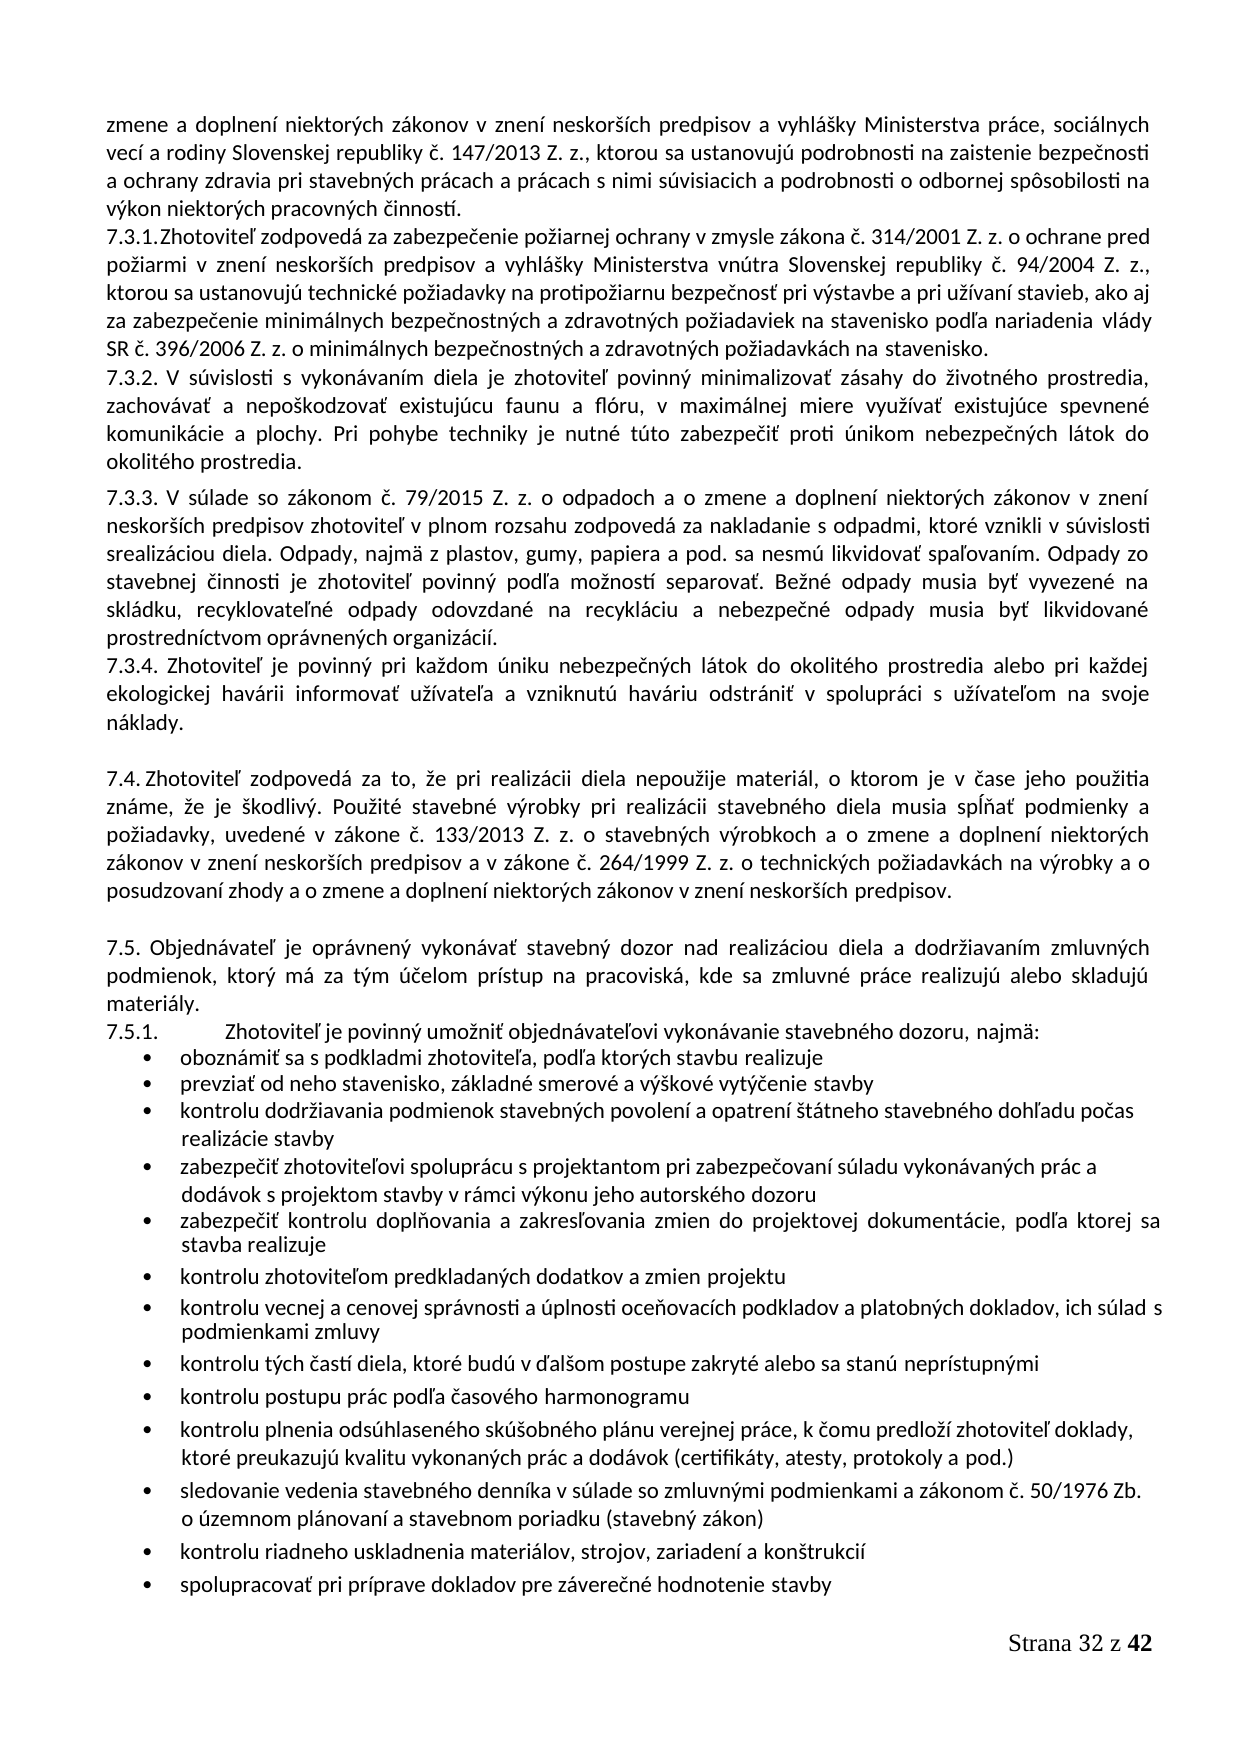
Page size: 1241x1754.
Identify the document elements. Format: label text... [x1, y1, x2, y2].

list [106, 110, 1151, 222]
list Zhotoviteľ zodpovedá za to, že pri realizácii diela nepoužije materiál, o ktorom je v čase jeho použitia známe, že je škodlivý. Použité stavebné výrobky pri realizácii stavebného diela musia spĺňať podmienky a požiadavky, uvedené v zákone č. 133/2013 Z. z. o stavebných výrobkoch a o zmene a doplnení niektorých zákonov v znení neskorších predpisov a v zákone č. 264/1999 Z. z. o technických požiadavkách na výrobky a o posudzovaní zhody a o zmene a doplnení niektorých zákonov v znení neskorších predpisov. [106, 764, 1152, 904]
text podmienkami zmluvy [181, 1321, 1167, 1344]
list kontrolu riadneho uskladnenia materiálov, strojov, zariadení a konštrukcií [144, 1537, 1167, 1565]
list kontrolu vecnej a cenovej správnosti a úplnosti oceňovacích podkladov a platobných dokladov, ich súlad s [144, 1295, 1167, 1321]
list zabezpečiť kontrolu doplňovania a zakresľovania zmien do projektovej dokumentácie, podľa ktorej sa [144, 1208, 1167, 1234]
list spolupracovať pri príprave dokladov pre záverečné hodnotenie stavby [144, 1570, 1167, 1598]
list V súlade so zákonom č. 79/2015 Z. z. o odpadoch a o zmene a doplnení niektorých zákonov v znení neskorších predpisov zhotoviteľ v plnom rozsahu zodpovedá za nakladanie s odpadmi, ktoré vznikli v súvislosti srealizáciou diela. Odpady, najmä z plastov, gumy, papiera a pod. sa nesmú likvidovať spaľovaním. Odpady zo stavebnej činnosti je zhotoviteľ povinný podľa možností separovať. Bežné odpady musia byť vyvezené na skládku, recyklovateľné odpady odovzdané na recykláciu a nebezpečné odpady musia byť likvidované prostredníctvom oprávnených organizácií. [106, 483, 1151, 651]
list kontrolu postupu prác podľa časového harmonogramu [144, 1382, 1167, 1410]
list zabezpečiť zhotoviteľovi spoluprácu s projektantom pri zabezpečovaní súladu vykonávaných prác a dodávok s projektom stavby v rámci výkonu jeho autorského dozoru [144, 1152, 1150, 1208]
list kontrolu dodržiavania podmienok stavebných povolení a opatrení štátneho stavebného dohľadu počas realizácie stavby [144, 1096, 1151, 1152]
list kontrolu tých častí diela, ktoré budú v ďalšom postupe zakryté alebo sa stanú neprístupnými [144, 1349, 1167, 1377]
list prevziať od neho stavenisko, základné smerové a výškové vytýčenie stavby [144, 1071, 1167, 1096]
text stavba realizuje [181, 1234, 1167, 1257]
list Zhotoviteľ je povinný pri každom úniku nebezpečných látok do okolitého prostredia alebo pri každej ekologickej havárii informovať užívateľa a vzniknutú haváriu odstrániť v spolupráci s užívateľom na svoje náklady. [106, 652, 1151, 736]
list Zhotoviteľ zodpovedá za zabezpečenie požiarnej ochrany v zmysle zákona č. 314/2001 Z. z. o ochrane pred požiarmi v znení neskorších predpisov a vyhlášky Ministerstva vnútra Slovenskej republiky č. 94/2004 Z. z., ktorou sa ustanovujú technické požiadavky na protipožiarnu bezpečnosť pri výstavbe a pri užívaní stavieb, ako aj za zabezpečenie minimálnych bezpečnostných a zdravotných požiadaviek na stavenisko podľa nariadenia vlády SR č. 396/2006 Z. z. o minimálnych bezpečnostných a zdravotných požiadavkách na stavenisko. [106, 222, 1152, 363]
list oboznámiť sa s podkladmi zhotoviteľa, podľa ktorých stavbu realizuje [144, 1045, 1167, 1071]
list kontrolu zhotoviteľom predkladaných dodatkov a zmien projektu [144, 1262, 1167, 1290]
list V súvislosti s vykonávaním diela je zhotoviteľ povinný minimalizovať zásahy do životného prostredia, zachovávať a nepoškodzovať existujúcu faunu a flóru, v maximálnej miere využívať existujúce spevnené komunikácie a plochy. Pri pohybe techniky je nutné túto zabezpečiť proti únikom nebezpečných látok do okolitého prostredia. [106, 363, 1151, 475]
list Zhotoviteľ je povinný umožniť objednávateľovi vykonávanie stavebného dozoru, najmä: [106, 1017, 1167, 1045]
list kontrolu plnenia odsúhlaseného skúšobného plánu verejnej práce, k čomu predloží zhotoviteľ doklady, ktoré preukazujú kvalitu vykonaných prác a dodávok (certifikáty, atesty, protokoly a pod.) [144, 1415, 1151, 1471]
list Objednávateľ je oprávnený vykonávať stavebný dozor nad realizáciou diela a dodržiavaním zmluvných podmienok, ktorý má za tým účelom prístup na pracoviská, kde sa zmluvné práce realizujú alebo skladujú materiály. [106, 933, 1151, 1017]
list sledovanie vedenia stavebného denníka v súlade so zmluvnými podmienkami a zákonom č. 50/1976 Zb. o územnom plánovaní a stavebnom poriadku (stavebný zákon) [144, 1476, 1151, 1532]
